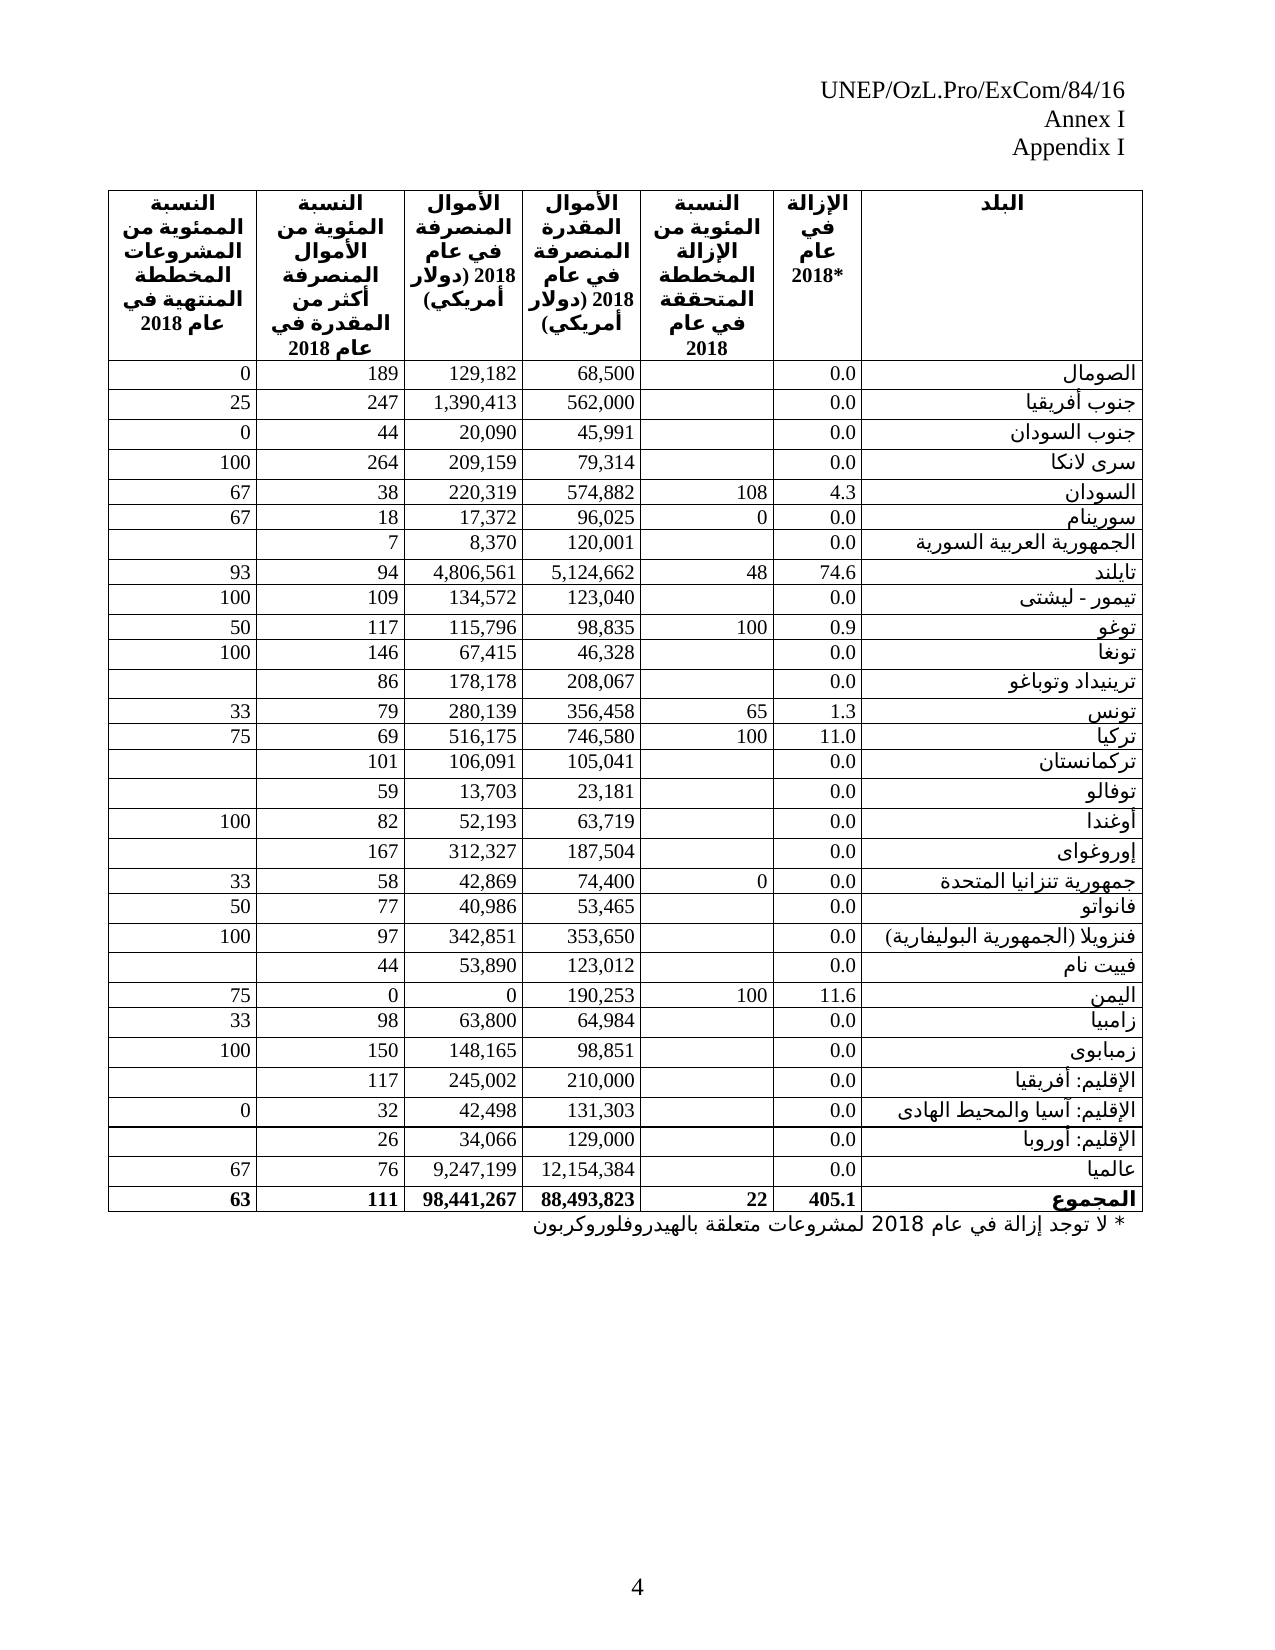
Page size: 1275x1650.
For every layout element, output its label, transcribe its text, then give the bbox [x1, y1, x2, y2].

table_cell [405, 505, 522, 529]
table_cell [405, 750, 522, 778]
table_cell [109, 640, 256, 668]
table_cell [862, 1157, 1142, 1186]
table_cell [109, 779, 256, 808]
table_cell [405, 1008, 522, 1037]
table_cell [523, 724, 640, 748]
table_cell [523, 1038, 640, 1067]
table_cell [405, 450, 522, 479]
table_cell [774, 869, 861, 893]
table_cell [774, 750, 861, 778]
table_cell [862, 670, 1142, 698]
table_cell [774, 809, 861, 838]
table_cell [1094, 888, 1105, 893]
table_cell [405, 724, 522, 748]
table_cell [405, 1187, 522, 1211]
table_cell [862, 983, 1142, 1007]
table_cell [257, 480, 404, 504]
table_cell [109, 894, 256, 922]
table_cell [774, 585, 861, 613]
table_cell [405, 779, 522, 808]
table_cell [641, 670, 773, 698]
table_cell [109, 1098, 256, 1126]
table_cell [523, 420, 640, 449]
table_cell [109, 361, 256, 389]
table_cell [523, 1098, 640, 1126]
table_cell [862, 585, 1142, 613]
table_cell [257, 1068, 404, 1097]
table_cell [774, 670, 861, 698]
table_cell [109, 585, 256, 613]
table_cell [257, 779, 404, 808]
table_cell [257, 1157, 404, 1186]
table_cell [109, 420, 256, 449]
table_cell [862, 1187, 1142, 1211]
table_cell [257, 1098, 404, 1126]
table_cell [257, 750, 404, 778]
table_header النسبة الممئوية من المشروعات المخططة المنتهية في عام 2018 [109, 191, 256, 359]
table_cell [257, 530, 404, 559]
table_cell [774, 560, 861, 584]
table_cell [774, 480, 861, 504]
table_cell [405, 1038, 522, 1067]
table_header النسبة المئوية من الأموال المنصرفة أكثر من المقدرة في عام 2018 [257, 191, 404, 359]
table_header البلد [862, 191, 1142, 359]
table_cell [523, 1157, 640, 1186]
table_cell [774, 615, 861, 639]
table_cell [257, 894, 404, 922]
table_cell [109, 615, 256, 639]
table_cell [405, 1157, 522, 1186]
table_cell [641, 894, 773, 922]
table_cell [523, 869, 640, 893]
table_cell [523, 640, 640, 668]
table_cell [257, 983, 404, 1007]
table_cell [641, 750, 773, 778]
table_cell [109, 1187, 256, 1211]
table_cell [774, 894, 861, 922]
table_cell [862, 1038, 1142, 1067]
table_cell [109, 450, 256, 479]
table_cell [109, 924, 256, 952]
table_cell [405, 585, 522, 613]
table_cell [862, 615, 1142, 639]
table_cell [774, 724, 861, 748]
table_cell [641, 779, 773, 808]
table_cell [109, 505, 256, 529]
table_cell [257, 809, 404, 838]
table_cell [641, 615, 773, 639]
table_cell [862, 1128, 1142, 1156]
table_header الإزالة في عام 2018* [774, 191, 861, 359]
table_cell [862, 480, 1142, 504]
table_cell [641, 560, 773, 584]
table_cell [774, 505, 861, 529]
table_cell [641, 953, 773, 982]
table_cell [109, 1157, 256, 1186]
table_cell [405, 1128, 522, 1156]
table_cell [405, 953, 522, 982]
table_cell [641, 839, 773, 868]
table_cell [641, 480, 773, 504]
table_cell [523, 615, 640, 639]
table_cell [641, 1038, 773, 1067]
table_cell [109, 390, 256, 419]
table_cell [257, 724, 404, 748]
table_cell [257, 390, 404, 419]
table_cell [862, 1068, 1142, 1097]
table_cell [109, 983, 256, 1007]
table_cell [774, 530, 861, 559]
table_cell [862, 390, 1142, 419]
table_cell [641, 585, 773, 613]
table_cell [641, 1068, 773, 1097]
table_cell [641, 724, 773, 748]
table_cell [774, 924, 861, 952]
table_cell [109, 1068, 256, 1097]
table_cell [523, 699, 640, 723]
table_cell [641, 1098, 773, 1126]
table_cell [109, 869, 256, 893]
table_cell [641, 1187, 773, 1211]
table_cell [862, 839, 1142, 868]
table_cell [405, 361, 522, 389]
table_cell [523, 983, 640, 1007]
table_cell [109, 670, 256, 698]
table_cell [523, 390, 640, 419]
table_header الأموال المقدرة المنصرفة في عام 2018 (دولار أمريكي) [523, 191, 640, 359]
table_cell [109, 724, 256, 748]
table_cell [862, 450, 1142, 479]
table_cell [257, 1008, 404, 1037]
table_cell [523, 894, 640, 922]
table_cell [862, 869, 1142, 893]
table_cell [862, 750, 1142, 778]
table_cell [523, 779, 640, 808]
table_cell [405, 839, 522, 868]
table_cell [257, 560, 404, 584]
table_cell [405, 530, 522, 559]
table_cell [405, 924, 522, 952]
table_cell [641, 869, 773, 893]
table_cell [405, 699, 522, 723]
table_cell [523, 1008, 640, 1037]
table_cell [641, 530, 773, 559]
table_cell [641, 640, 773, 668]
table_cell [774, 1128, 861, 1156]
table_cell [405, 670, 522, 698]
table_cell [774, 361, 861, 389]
text * لا توجد إزالة في عام 2018 لمشروعات متعلقة بالهيدروفلوروكربون [150, 1212, 1125, 1236]
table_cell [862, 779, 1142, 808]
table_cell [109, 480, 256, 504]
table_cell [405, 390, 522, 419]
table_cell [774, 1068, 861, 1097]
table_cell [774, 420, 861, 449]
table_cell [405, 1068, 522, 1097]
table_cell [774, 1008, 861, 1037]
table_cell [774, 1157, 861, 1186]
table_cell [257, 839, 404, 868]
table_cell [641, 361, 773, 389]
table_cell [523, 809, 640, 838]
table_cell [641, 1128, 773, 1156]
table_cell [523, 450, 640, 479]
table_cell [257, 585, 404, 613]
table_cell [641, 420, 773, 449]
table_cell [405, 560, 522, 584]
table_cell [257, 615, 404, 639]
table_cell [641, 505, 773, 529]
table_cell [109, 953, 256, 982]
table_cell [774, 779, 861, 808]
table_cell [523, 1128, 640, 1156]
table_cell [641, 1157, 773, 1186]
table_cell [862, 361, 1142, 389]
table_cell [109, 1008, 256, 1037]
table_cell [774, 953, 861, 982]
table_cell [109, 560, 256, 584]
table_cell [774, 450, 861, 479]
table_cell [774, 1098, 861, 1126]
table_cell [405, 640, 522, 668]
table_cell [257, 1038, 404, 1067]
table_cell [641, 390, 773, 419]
table_header النسبة المئوية من الإزالة المخططة المتحققة في عام 2018 [641, 191, 773, 359]
table_header الأموال المنصرفة في عام 2018 (دولار أمريكي) [405, 191, 522, 359]
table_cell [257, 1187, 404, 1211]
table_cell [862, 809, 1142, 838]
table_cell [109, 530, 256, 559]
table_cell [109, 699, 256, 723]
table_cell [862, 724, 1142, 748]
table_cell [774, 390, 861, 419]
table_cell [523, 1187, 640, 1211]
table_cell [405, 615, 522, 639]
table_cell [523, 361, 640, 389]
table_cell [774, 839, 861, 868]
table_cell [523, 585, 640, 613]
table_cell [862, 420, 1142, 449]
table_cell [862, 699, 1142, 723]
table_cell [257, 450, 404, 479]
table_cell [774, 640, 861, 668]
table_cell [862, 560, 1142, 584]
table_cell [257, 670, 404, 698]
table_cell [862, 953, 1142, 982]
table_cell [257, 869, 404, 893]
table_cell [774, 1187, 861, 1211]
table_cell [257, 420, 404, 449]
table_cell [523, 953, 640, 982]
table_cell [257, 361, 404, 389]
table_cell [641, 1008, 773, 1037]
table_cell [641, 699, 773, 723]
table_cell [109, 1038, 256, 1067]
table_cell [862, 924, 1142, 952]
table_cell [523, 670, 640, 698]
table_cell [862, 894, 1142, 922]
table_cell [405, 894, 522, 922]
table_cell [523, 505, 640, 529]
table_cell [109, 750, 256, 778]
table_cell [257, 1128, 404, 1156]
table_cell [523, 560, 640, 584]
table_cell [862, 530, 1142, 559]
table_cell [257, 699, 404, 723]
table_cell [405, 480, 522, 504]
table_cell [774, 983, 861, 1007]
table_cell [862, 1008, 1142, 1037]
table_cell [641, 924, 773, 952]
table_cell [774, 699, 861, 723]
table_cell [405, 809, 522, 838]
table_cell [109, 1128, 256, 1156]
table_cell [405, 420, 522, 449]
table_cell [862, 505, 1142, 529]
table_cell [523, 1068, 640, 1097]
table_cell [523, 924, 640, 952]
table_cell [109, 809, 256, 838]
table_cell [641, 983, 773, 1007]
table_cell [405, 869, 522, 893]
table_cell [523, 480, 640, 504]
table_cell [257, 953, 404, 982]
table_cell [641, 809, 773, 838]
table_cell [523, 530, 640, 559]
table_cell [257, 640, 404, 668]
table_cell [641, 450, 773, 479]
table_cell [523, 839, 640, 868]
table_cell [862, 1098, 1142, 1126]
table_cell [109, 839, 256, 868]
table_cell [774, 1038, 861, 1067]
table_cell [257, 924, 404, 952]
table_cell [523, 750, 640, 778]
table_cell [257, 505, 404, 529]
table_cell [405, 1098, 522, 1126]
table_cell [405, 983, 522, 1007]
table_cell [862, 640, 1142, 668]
